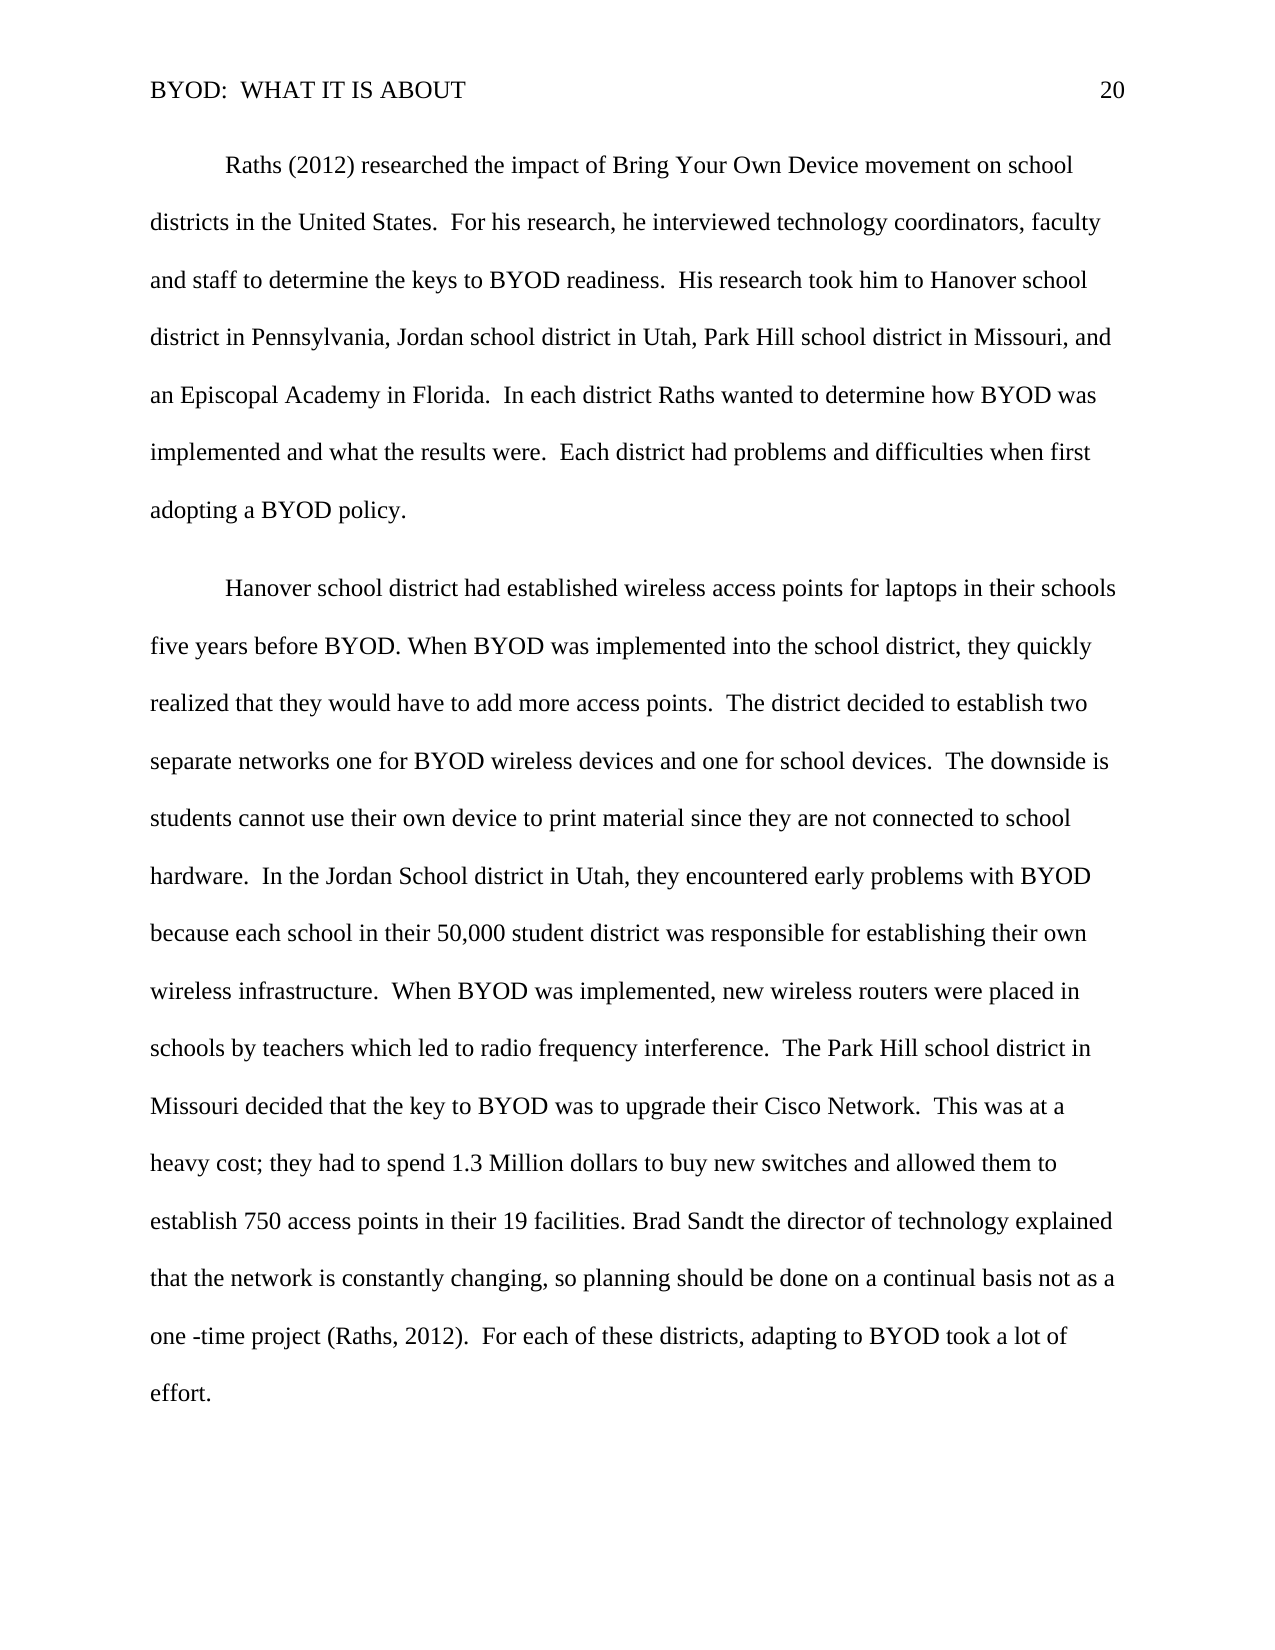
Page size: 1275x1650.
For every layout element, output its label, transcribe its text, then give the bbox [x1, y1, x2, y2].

text Raths (2012) researched the impact of Bring Your Own Device movement on school districts in the United States. For his research, he interviewed technology coordinators, faculty and staff to determine the keys to BYOD readiness. His research took him to Hanover school district in Pennsylvania, Jordan school district in Utah, Park Hill school district in Missouri, and an Episcopal Academy in Florida. In each district Raths wanted to determine how BYOD was implemented and what the results were. Each district had problems and difficulties when first adopting a BYOD policy. [150, 150, 1125, 524]
text Hanover school district had established wireless access points for laptops in their schools five years before BYOD. When BYOD was implemented into the school district, they quickly realized that they would have to add more access points. The district decided to establish two separate networks one for BYOD wireless devices and one for school devices. The downside is students cannot use their own device to print material since they are not connected to school hardware. In the Jordan School district in Utah, they encountered early problems with BYOD because each school in their 50,000 student district was responsible for establishing their own wireless infrastructure. When BYOD was implemented, new wireless routers were placed in schools by teachers which led to radio frequency interference. The Park Hill school district in Missouri decided that the key to BYOD was to upgrade their Cisco Network. This was at a heavy cost; they had to spend 1.3 Million dollars to buy new switches and allowed them to establish 750 access points in their 19 facilities. Brad Sandt the director of technology explained that the network is constantly changing, so planning should be done on a continual basis not as a one -time project (Raths, 2012). For each of these districts, adapting to BYOD took a lot of effort. [150, 573, 1125, 1407]
